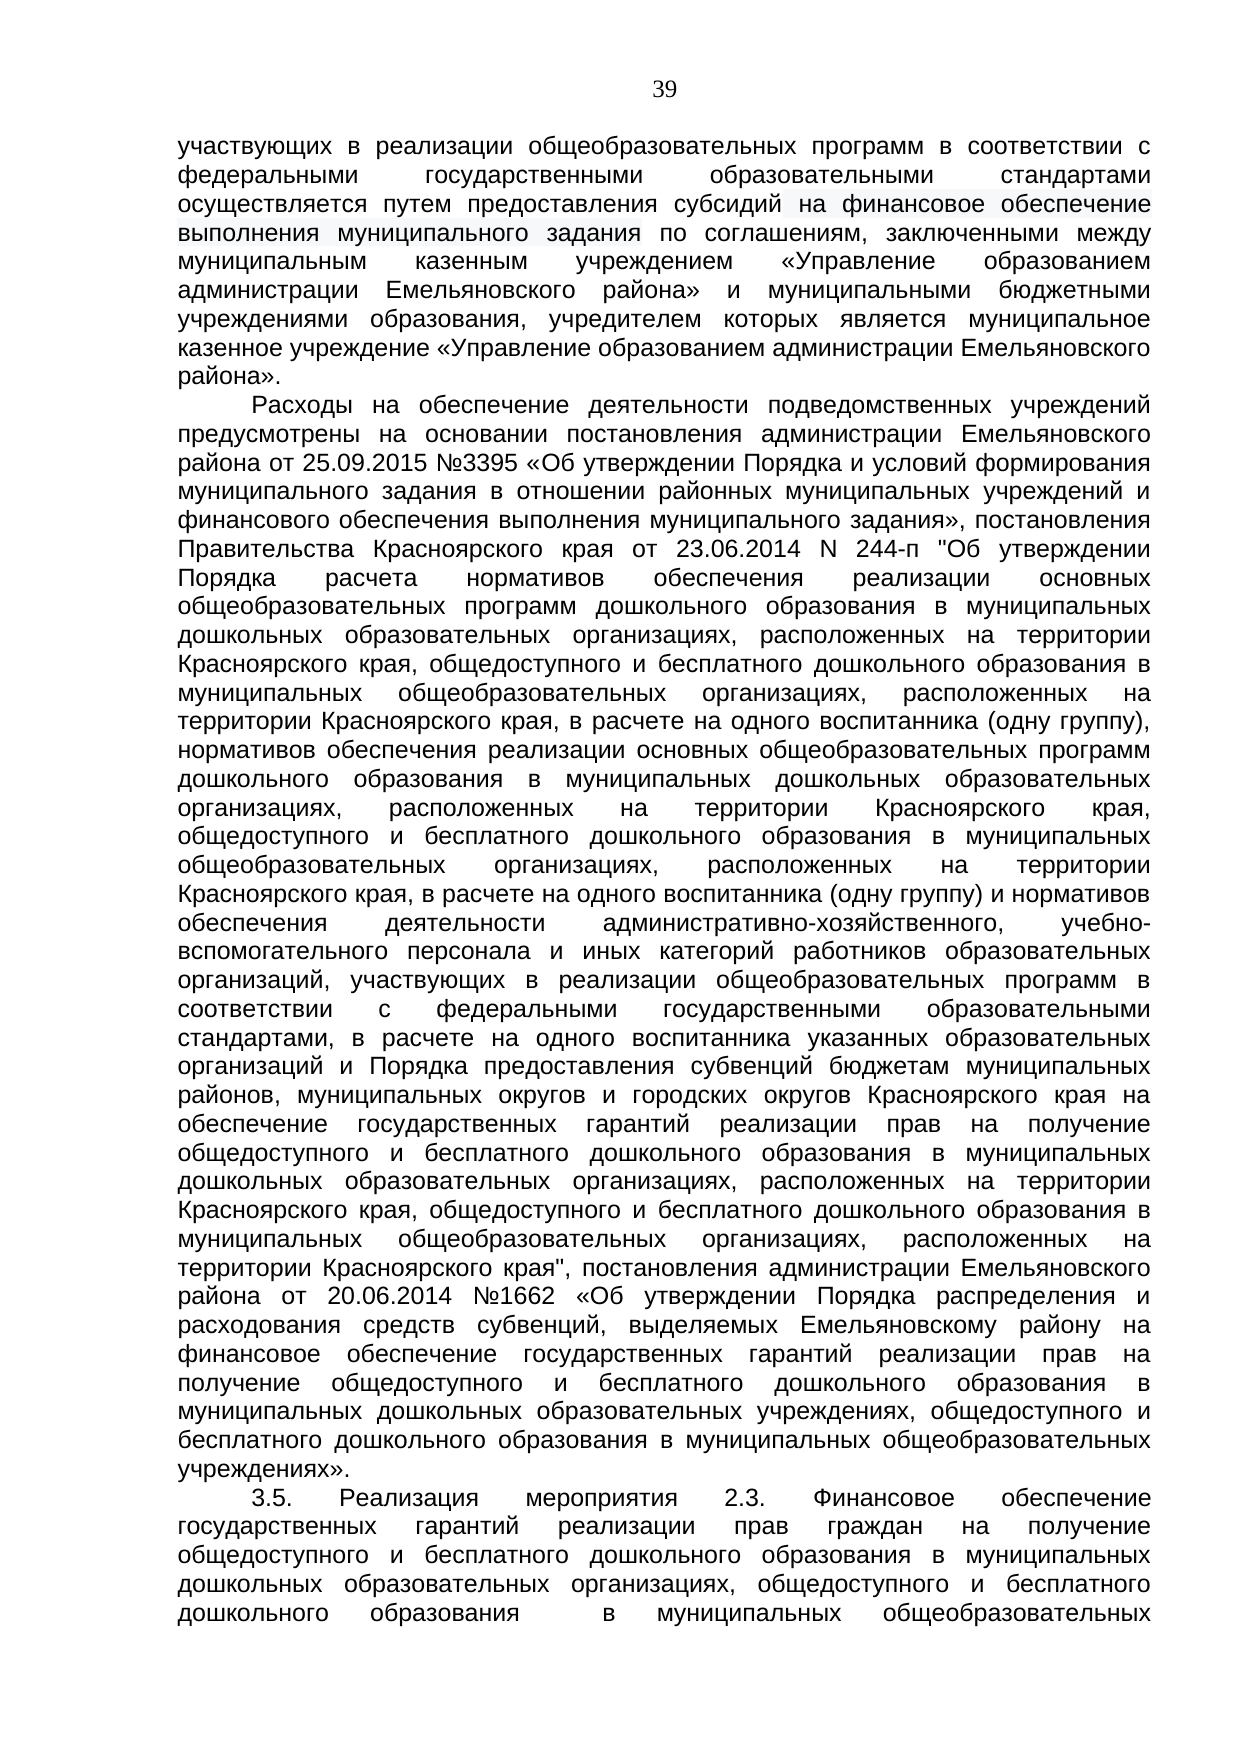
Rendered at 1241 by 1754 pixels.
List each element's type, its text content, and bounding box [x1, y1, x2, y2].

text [177, 1483, 1152, 1626]
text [177, 131, 1152, 390]
